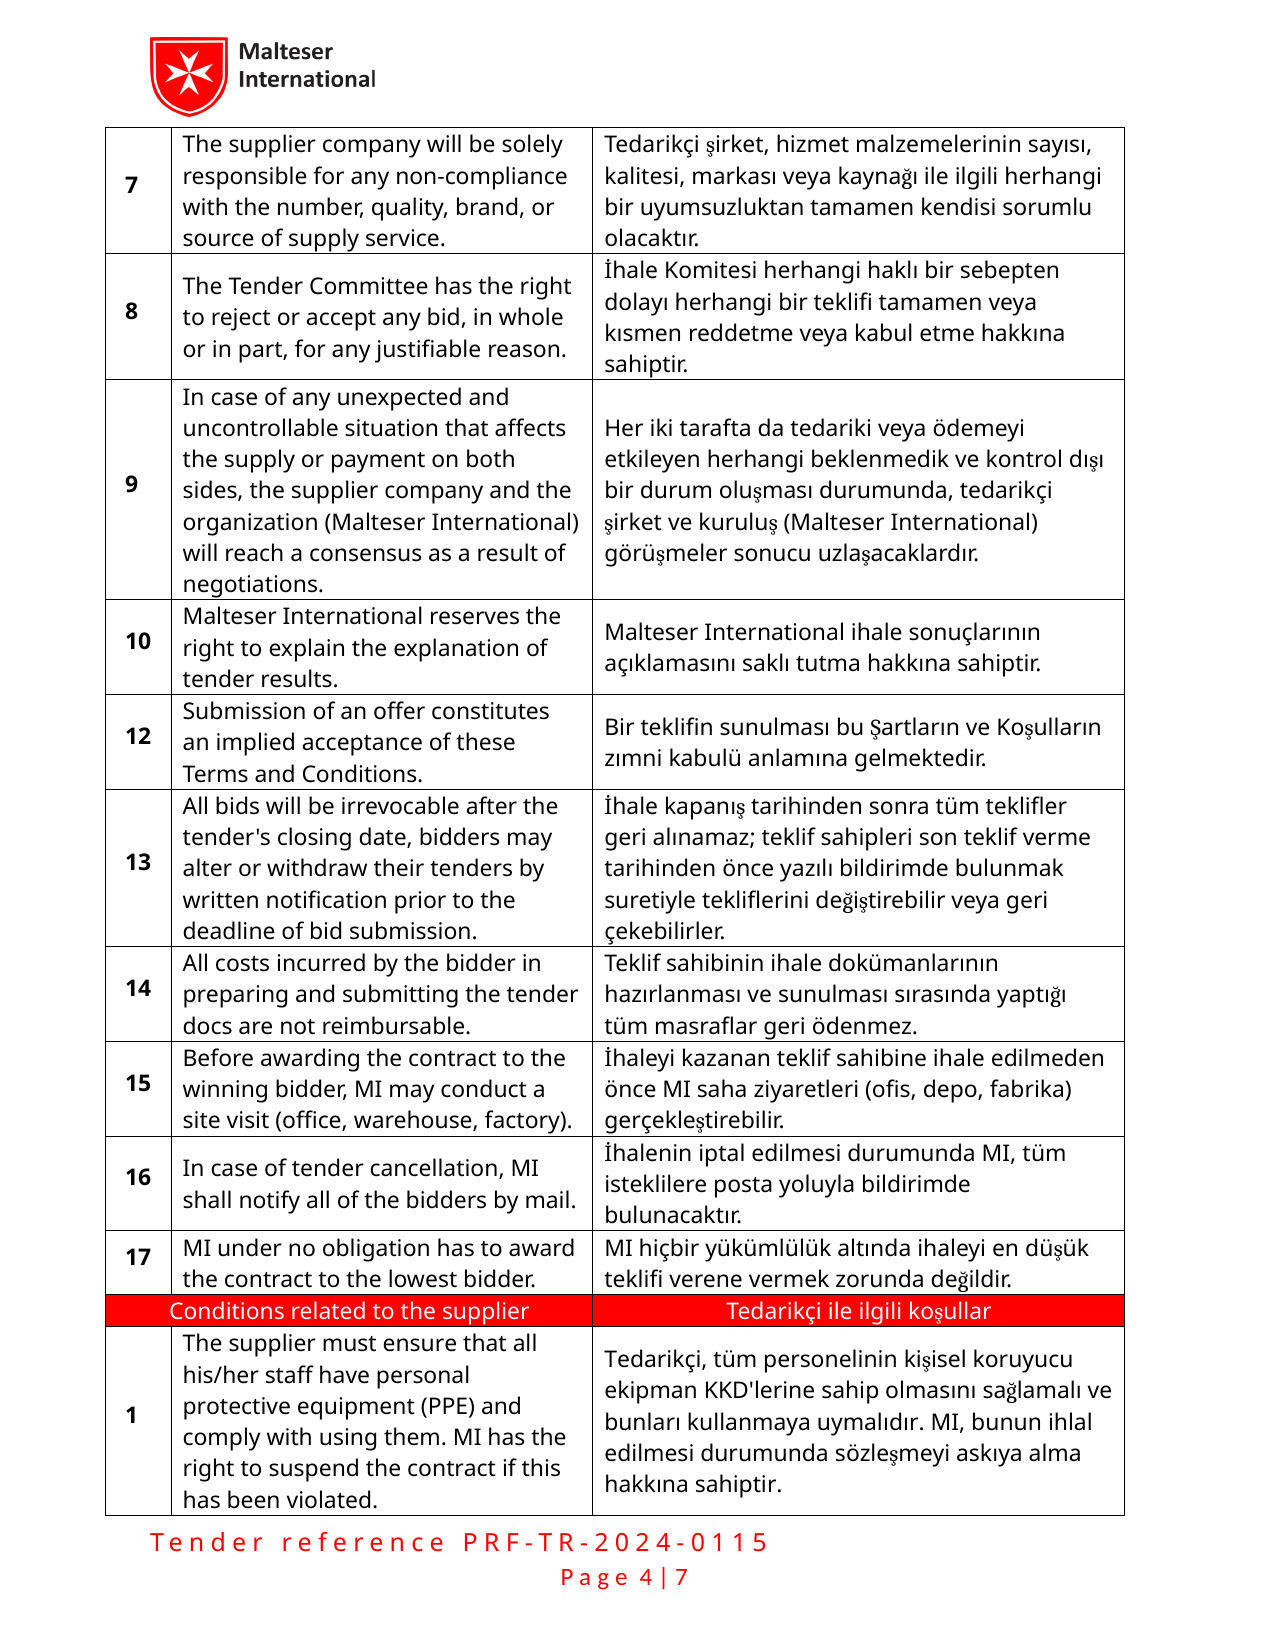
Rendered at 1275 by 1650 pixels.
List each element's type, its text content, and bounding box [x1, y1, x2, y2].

table_cell 12 [106, 695, 171, 789]
table_cell Conditions related to the supplier [106, 1295, 592, 1326]
table_cell The supplier must ensure that all his/her staff have personal protective equipment (PPE) and comply with using them. MI has the right to suspend the contract if this has been violated. [172, 1327, 592, 1515]
table_cell İhaleyi kazanan teklif sahibine ihale edilmeden önce MI saha ziyaretleri (ofis, depo, fabrika) gerçekleştirebilir. [593, 1042, 1124, 1136]
table_cell 10 [106, 600, 171, 694]
table_cell In case of tender cancellation, MI shall notify all of the bidders by mail. [172, 1137, 592, 1230]
table_cell 17 [106, 1231, 171, 1294]
table_cell 15 [106, 1042, 171, 1136]
table_cell Tedarikçi, tüm personelinin kişisel koruyucu ekipman KKD'lerine sahip olmasını sağlamalı ve bunları kullanmaya uymalıdır. MI, bunun ihlal edilmesi durumunda sözleşmeyi askıya alma hakkına sahiptir. [593, 1327, 1124, 1515]
table_cell Malteser International reserves the right to explain the explanation of tender results. [172, 600, 592, 694]
table_cell Bir teklifin sunulması bu Şartların ve Koşulların zımni kabulü anlamına gelmektedir. [593, 695, 1124, 789]
table_cell 13 [106, 790, 171, 946]
table_cell All costs incurred by the bidder in preparing and submitting the tender docs are not reimbursable. [172, 947, 592, 1041]
table_cell The supplier company will be solely responsible for any non-compliance with the number, quality, brand, or source of supply service. [172, 128, 592, 253]
table_cell İhalenin iptal edilmesi durumunda MI, tüm isteklilere posta yoluyla bildirimde bulunacaktır. [593, 1137, 1124, 1230]
table_cell İhale kapanış tarihinden sonra tüm teklifler geri alınamaz; teklif sahipleri son teklif verme tarihinden önce yazılı bildirimde bulunmak suretiyle tekliflerini değiştirebilir veya geri çekebilirler. [593, 790, 1124, 946]
table_cell Teklif sahibinin ihale dokümanlarının hazırlanması ve sunulması sırasında yaptığı tüm masraflar geri ödenmez. [593, 947, 1124, 1041]
table_cell 8 [106, 254, 171, 379]
table_cell İhale Komitesi herhangi haklı bir sebepten dolayı herhangi bir teklifi tamamen veya kısmen reddetme veya kabul etme hakkına sahiptir. [593, 254, 1124, 379]
table_cell Before awarding the contract to the winning bidder, MI may conduct a site visit (office, warehouse, factory). [172, 1042, 592, 1136]
table_cell 9 [106, 380, 171, 599]
table_cell Tedarikçi ile ilgili koşullar [593, 1295, 1124, 1326]
table_cell Tedarikçi şirket, hizmet malzemelerinin sayısı, kalitesi, markası veya kaynağı ile ilgili herhangi bir uyumsuzluktan tamamen kendisi sorumlu olacaktır. [593, 128, 1124, 253]
table_cell MI under no obligation has to award the contract to the lowest bidder. [172, 1231, 592, 1294]
table_cell 1 [106, 1327, 171, 1515]
table_cell All bids will be irrevocable after the tender's closing date, bidders may alter or withdraw their tenders by written notification prior to the deadline of bid submission. [172, 790, 592, 946]
table_cell 14 [106, 947, 171, 1041]
table_cell In case of any unexpected and uncontrollable situation that affects the supply or payment on both sides, the supplier company and the organization (Malteser International) will reach a consensus as a result of negotiations. [172, 380, 592, 599]
table_cell 16 [106, 1137, 171, 1230]
table_cell Submission of an offer constitutes an implied acceptance of these Terms and Conditions. [172, 695, 592, 789]
table_cell Her iki tarafta da tedariki veya ödemeyi etkileyen herhangi beklenmedik ve kontrol dışı bir durum oluşması durumunda, tedarikçi şirket ve kuruluş (Malteser International) görüşmeler sonucu uzlaşacaklardır. [593, 380, 1124, 599]
table_cell The Tender Committee has the right to reject or accept any bid, in whole or in part, for any justifiable reason. [172, 254, 592, 379]
table_cell 7 [106, 128, 171, 253]
picture [150, 37, 375, 117]
table_cell Malteser International ihale sonuçlarının açıklamasını saklı tutma hakkına sahiptir. [593, 600, 1124, 694]
table_cell MI hiçbir yükümlülük altında ihaleyi en düşük teklifi verene vermek zorunda değildir. [593, 1231, 1124, 1294]
